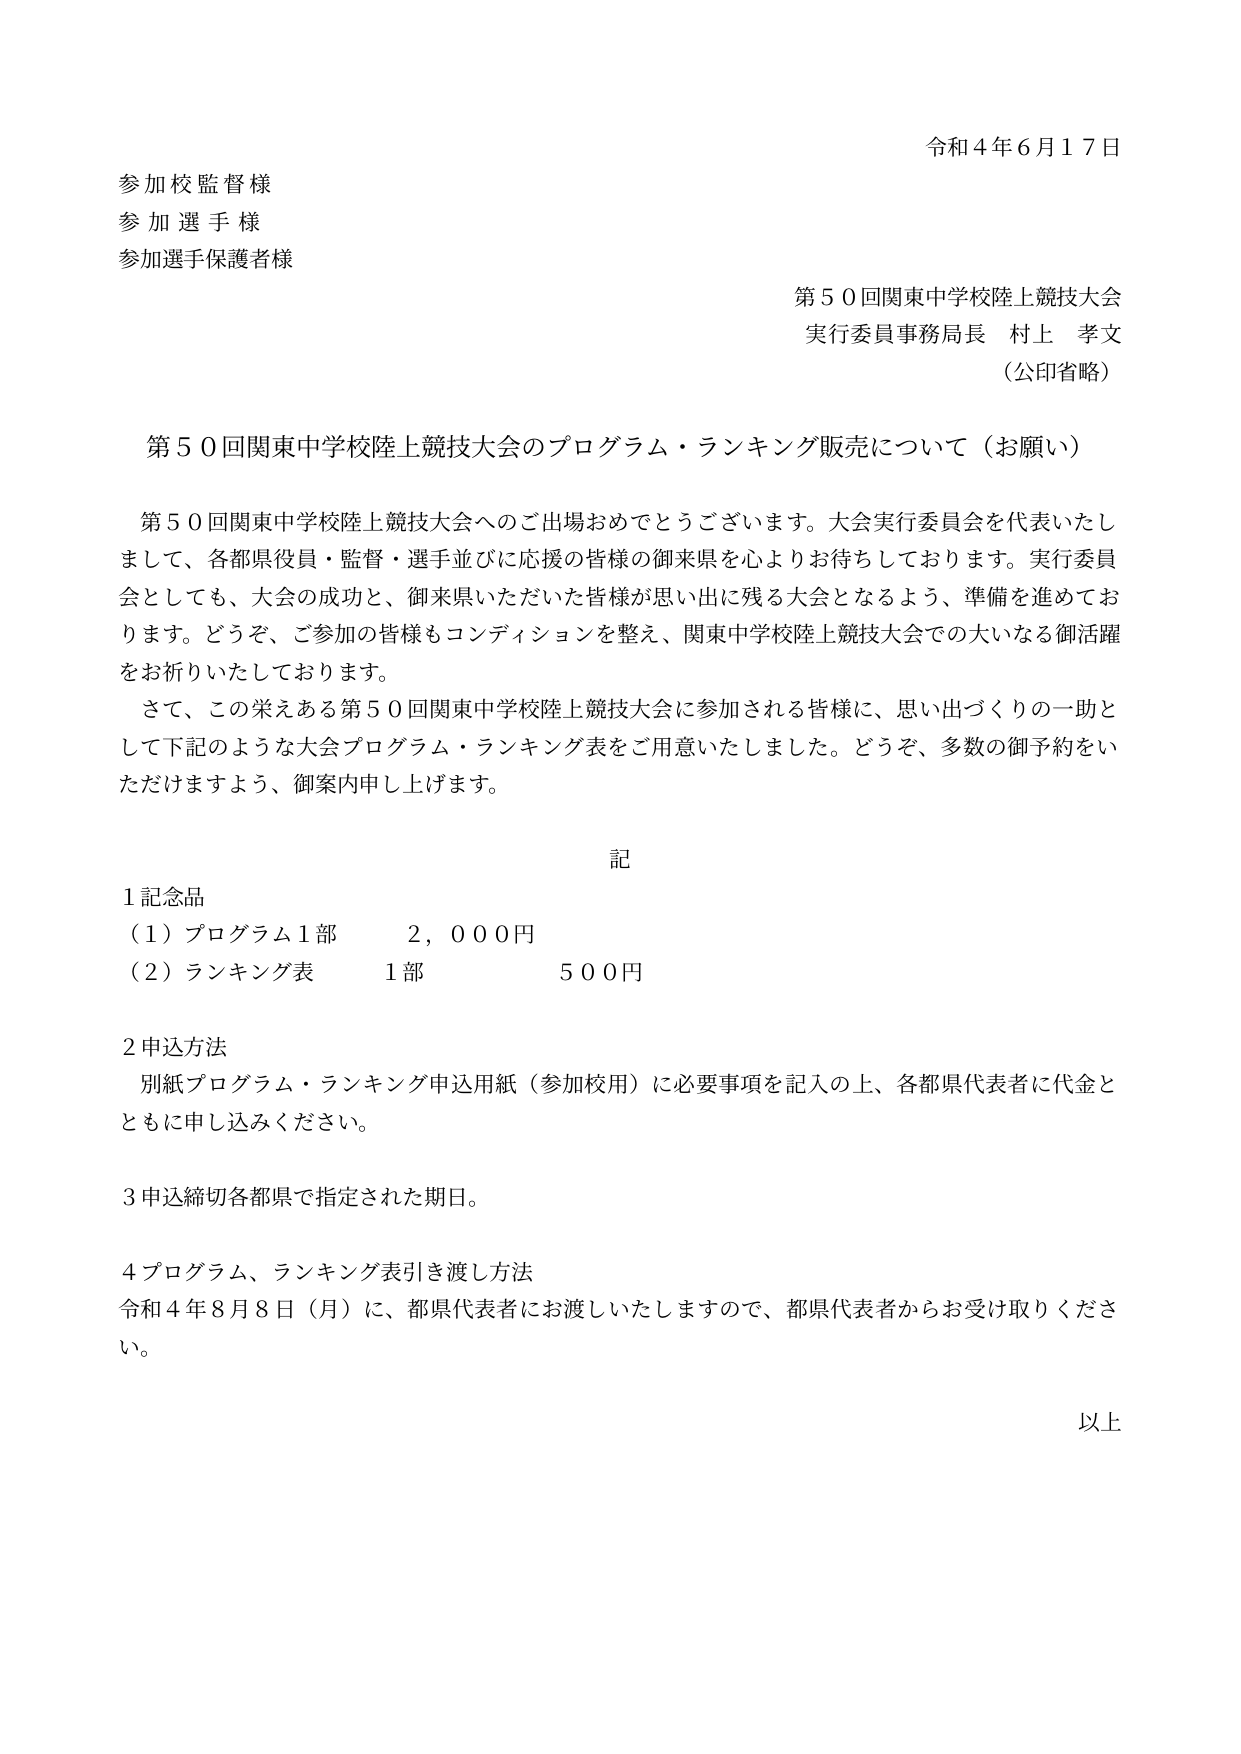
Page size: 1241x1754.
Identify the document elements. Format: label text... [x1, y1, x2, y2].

text （２）ランキング表 １部 ５００円 [118, 952, 1122, 989]
text 第５０回関東中学校陸上競技大会へのご出場おめでとうございます。大会実行委員会を代表いたしまして、各都県役員・監督・選手並びに応援の皆様の御来県を心よりお待ちしております。実行委員会としても、大会の成功と、御来県いただいた皆様が思い出に残る大会となるよう、準備を進めております。どうぞ、ご参加の皆様もコンディションを整え、関東中学校陸上競技大会での大いなる御活躍をお祈りいたしております。 [118, 502, 1122, 689]
text 令和４年８月８日（月）に、都県代表者にお渡しいたしますので、都県代表者からお受け取りください。 [118, 1289, 1122, 1364]
text ２申込方法 [118, 1027, 1122, 1064]
subtitle 記 [118, 839, 1122, 877]
text 第５０回関東中学校陸上競技大会のプログラム・ランキング販売について（お願い） [118, 427, 1122, 464]
text 別紙プログラム・ランキング申込用紙（参加校用）に必要事項を記入の上、各都県代表者に代金とともに申し込みください。 [118, 1064, 1122, 1139]
text 以上 [118, 1402, 1122, 1439]
text 令和４年６月１７日 [118, 127, 1122, 164]
text さて、この栄えある第５０回関東中学校陸上競技大会に参加される皆様に、思い出づくりの一助として下記のような大会プログラム・ランキング表をご用意いたしました。どうぞ、多数の御予約をいただけますよう、御案内申し上げます。 [118, 689, 1122, 802]
text （公印省略） [118, 352, 1122, 389]
text 第５０回関東中学校陸上競技大会 実行委員事務局長 村上 孝文 [118, 277, 1122, 352]
text ４プログラム、ランキング表引き渡し方法 [118, 1252, 1122, 1289]
text ３申込締切各都県で指定された期日。 [118, 1177, 1122, 1214]
text （１）プログラム １部 ２，０００円 [118, 914, 1122, 952]
text 参加選手保護者様 [118, 239, 1122, 277]
text １記念品 [118, 877, 1122, 914]
text 参加校監督様 [118, 164, 1122, 202]
text 参加選手様 [118, 202, 1122, 239]
